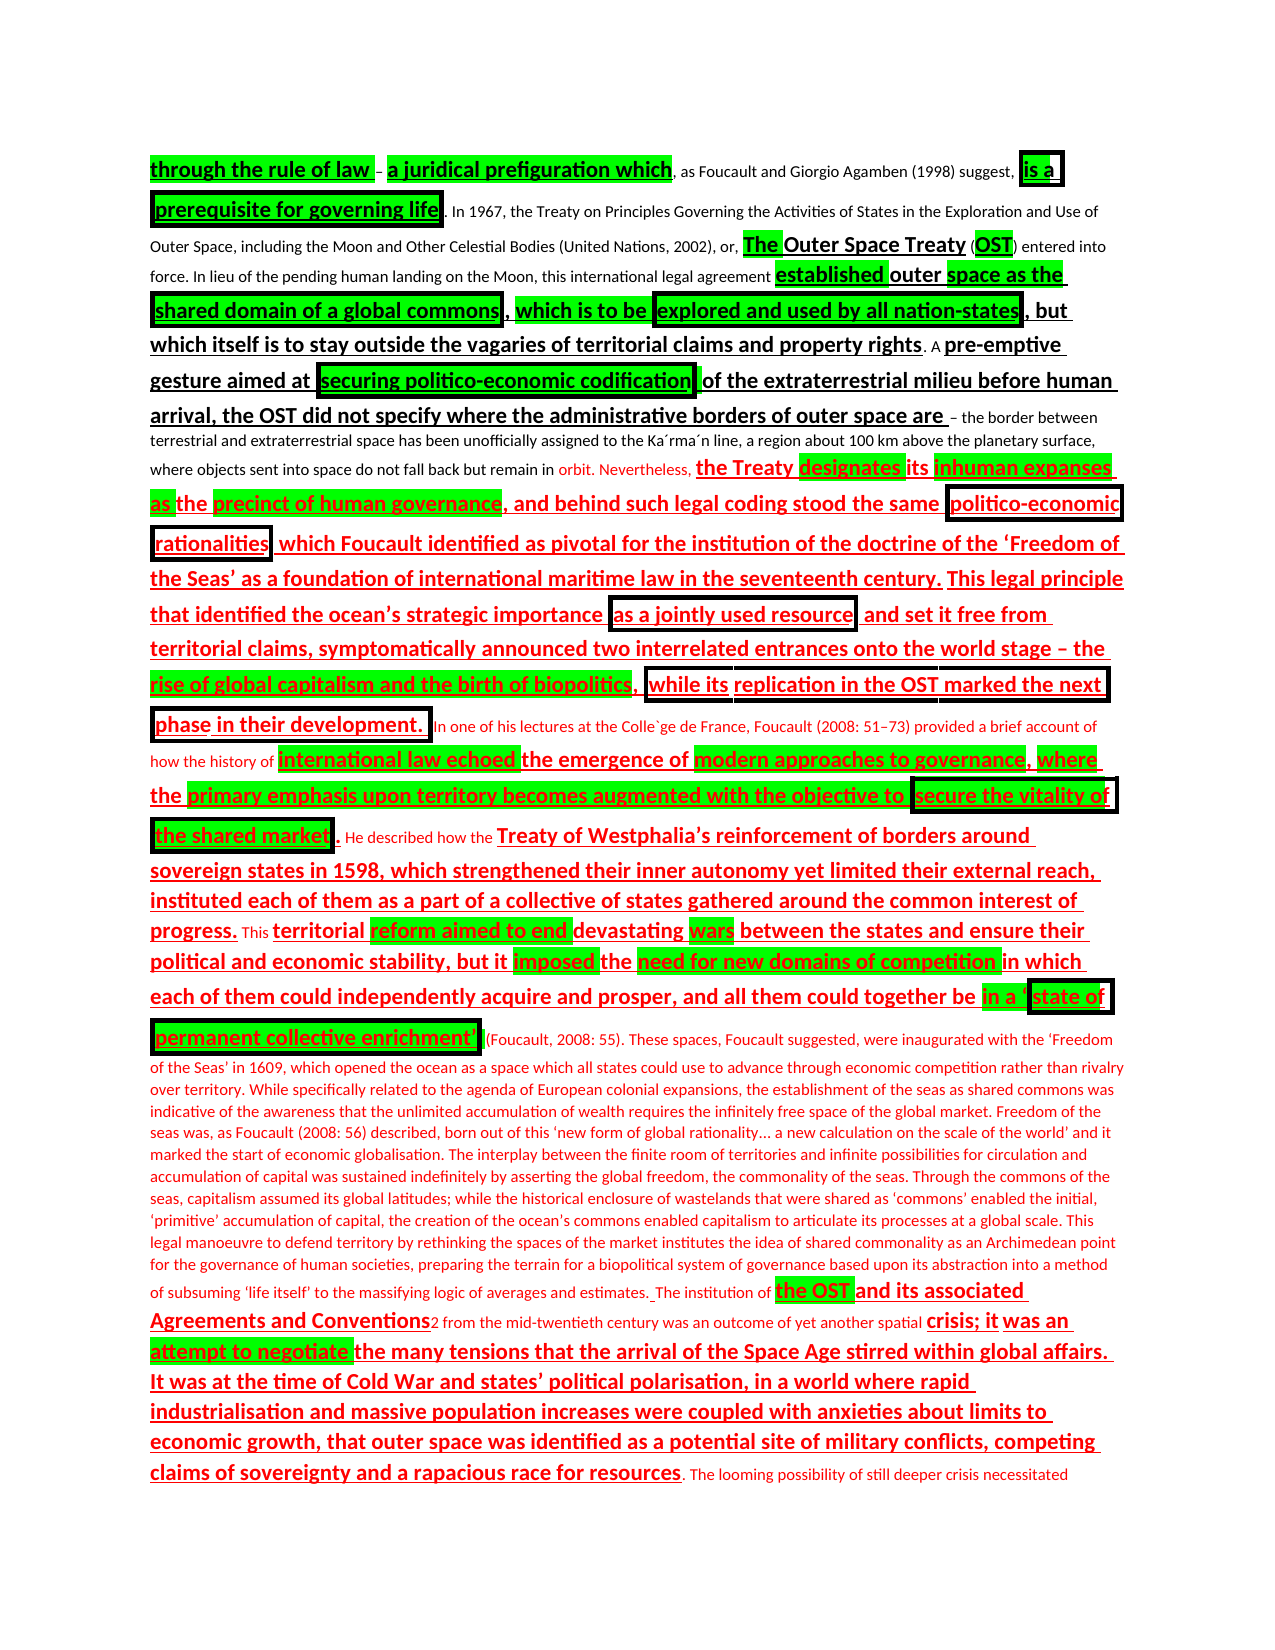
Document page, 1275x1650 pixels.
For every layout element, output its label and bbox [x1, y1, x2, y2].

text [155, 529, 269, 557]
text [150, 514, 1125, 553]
text [150, 554, 1125, 1486]
text [150, 150, 1125, 521]
